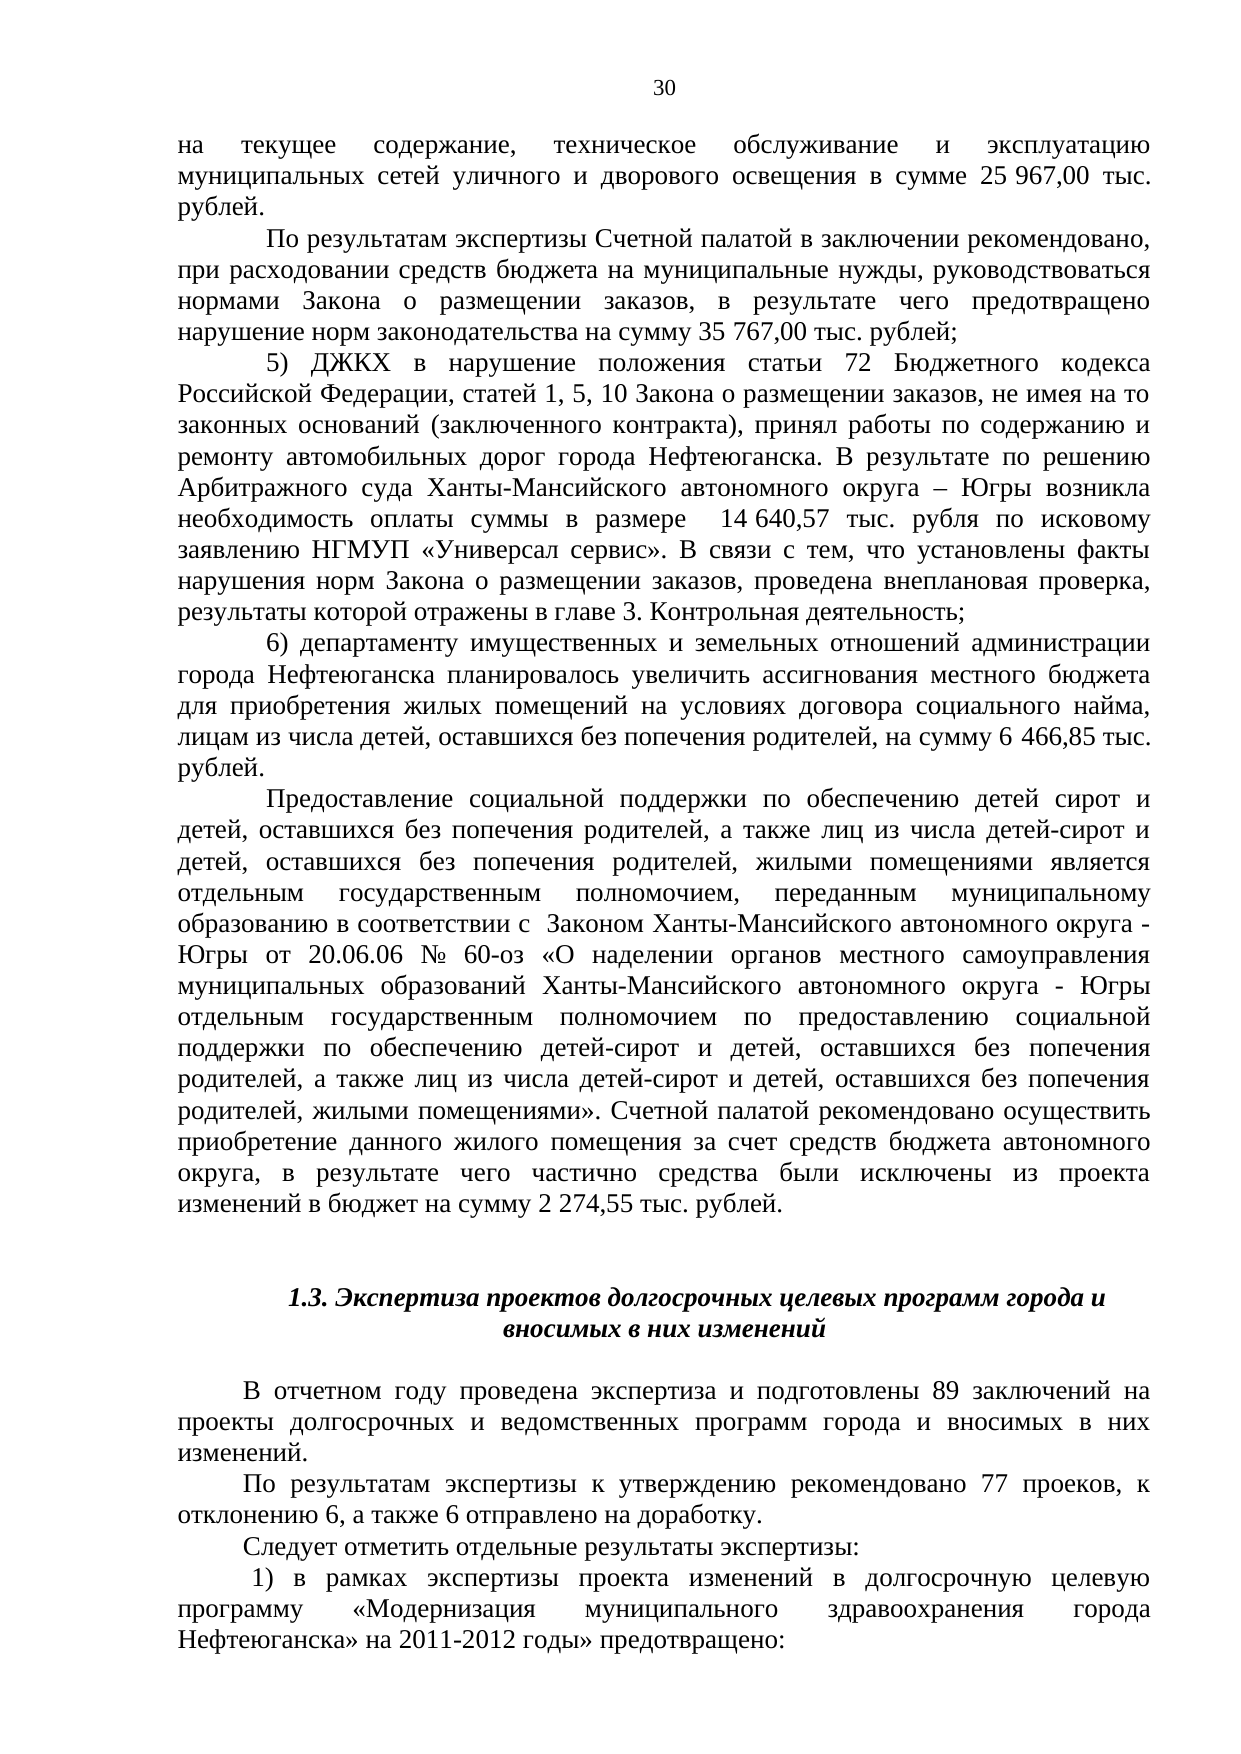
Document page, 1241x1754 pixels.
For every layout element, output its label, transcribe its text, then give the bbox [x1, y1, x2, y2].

text По результатам экспертизы Счетной палатой в заключении рекомендовано, при расходовании средств бюджета на муниципальные нужды, руководствоваться нормами Закона о размещении заказов, в результате чего предотвращено нарушение норм законодательства на сумму 35 767,00 тыс. рублей; [177, 222, 1152, 346]
text 6) департаменту имущественных и земельных отношений администрации города Нефтеюганска планировалось увеличить ассигнования местного бюджета для приобретения жилых помещений на условиях договора социального найма, лицам из числа детей, оставшихся без попечения родителей, на сумму 6 466,85 тыс. рублей. [177, 627, 1152, 782]
text на текущее содержание, техническое обслуживание и эксплуатацию муниципальных сетей уличного и дворового освещения в сумме 25 967,00 тыс. рублей. [177, 128, 1152, 222]
text Предоставление социальной поддержки по обеспечению детей сирот и детей, оставшихся без попечения родителей, а также лиц из числа детей-сирот и детей, оставшихся без попечения родителей, жилыми помещениями является отдельным государственным полномочием, переданным муниципальному образованию в соответствии с Законом Ханты-Мансийского автономного округа - Югры от 20.06.06 № 60-оз «О наделении органов местного самоуправления муниципальных образований Ханты-Мансийского автономного округа - Югры отдельным государственным полномочием по предоставлению социальной поддержки по обеспечению детей-сирот и детей, оставшихся без попечения родителей, а также лиц из числа детей-сирот и детей, оставшихся без попечения родителей, жилыми помещениями». Счетной палатой рекомендовано осуществить приобретение данного жилого помещения за счет средств бюджета автономного округа, в результате чего частично средства были исключены из проекта изменений в бюджет на сумму 2 274,55 тыс. рублей. [177, 782, 1152, 1218]
text По результатам экспертизы к утверждению рекомендовано 77 проеков, к отклонению 6, а также 6 отправлено на доработку. [177, 1467, 1152, 1530]
text 1.3. Экспертиза проектов долгосрочных целевых программ города и вносимых в них изменений [177, 1281, 1152, 1343]
text 5) ДЖКХ в нарушение положения статьи 72 Бюджетного кодекса Российской Федерации, статей 1, 5, 10 Закона о размещении заказов, не имея на то законных оснований (заключенного контракта), принял работы по содержанию и ремонту автомобильных дорог города Нефтеюганска. В результате по решению Арбитражного суда Ханты-Мансийского автономного округа – Югры возникла необходимость оплаты суммы в размере 14 640,57 тыс. рубля по исковому заявлению НГМУП «Универсал сервис». В связи с тем, что установлены факты нарушения норм Закона о размещении заказов, проведена внеплановая проверка, результаты которой отражены в главе 3. Контрольная деятельность; [177, 346, 1152, 627]
text Следует отметить отдельные результаты экспертизы: [177, 1530, 1152, 1561]
text В отчетном году проведена экспертиза и подготовлены 89 заключений на проекты долгосрочных и ведомственных программ города и вносимых в них изменений. [177, 1374, 1152, 1467]
text 1) в рамках экспертизы проекта изменений в долгосрочную целевую программу «Модернизация муниципального здравоохранения города Нефтеюганска» на 2011-2012 годы» предотвращено: [177, 1561, 1152, 1654]
